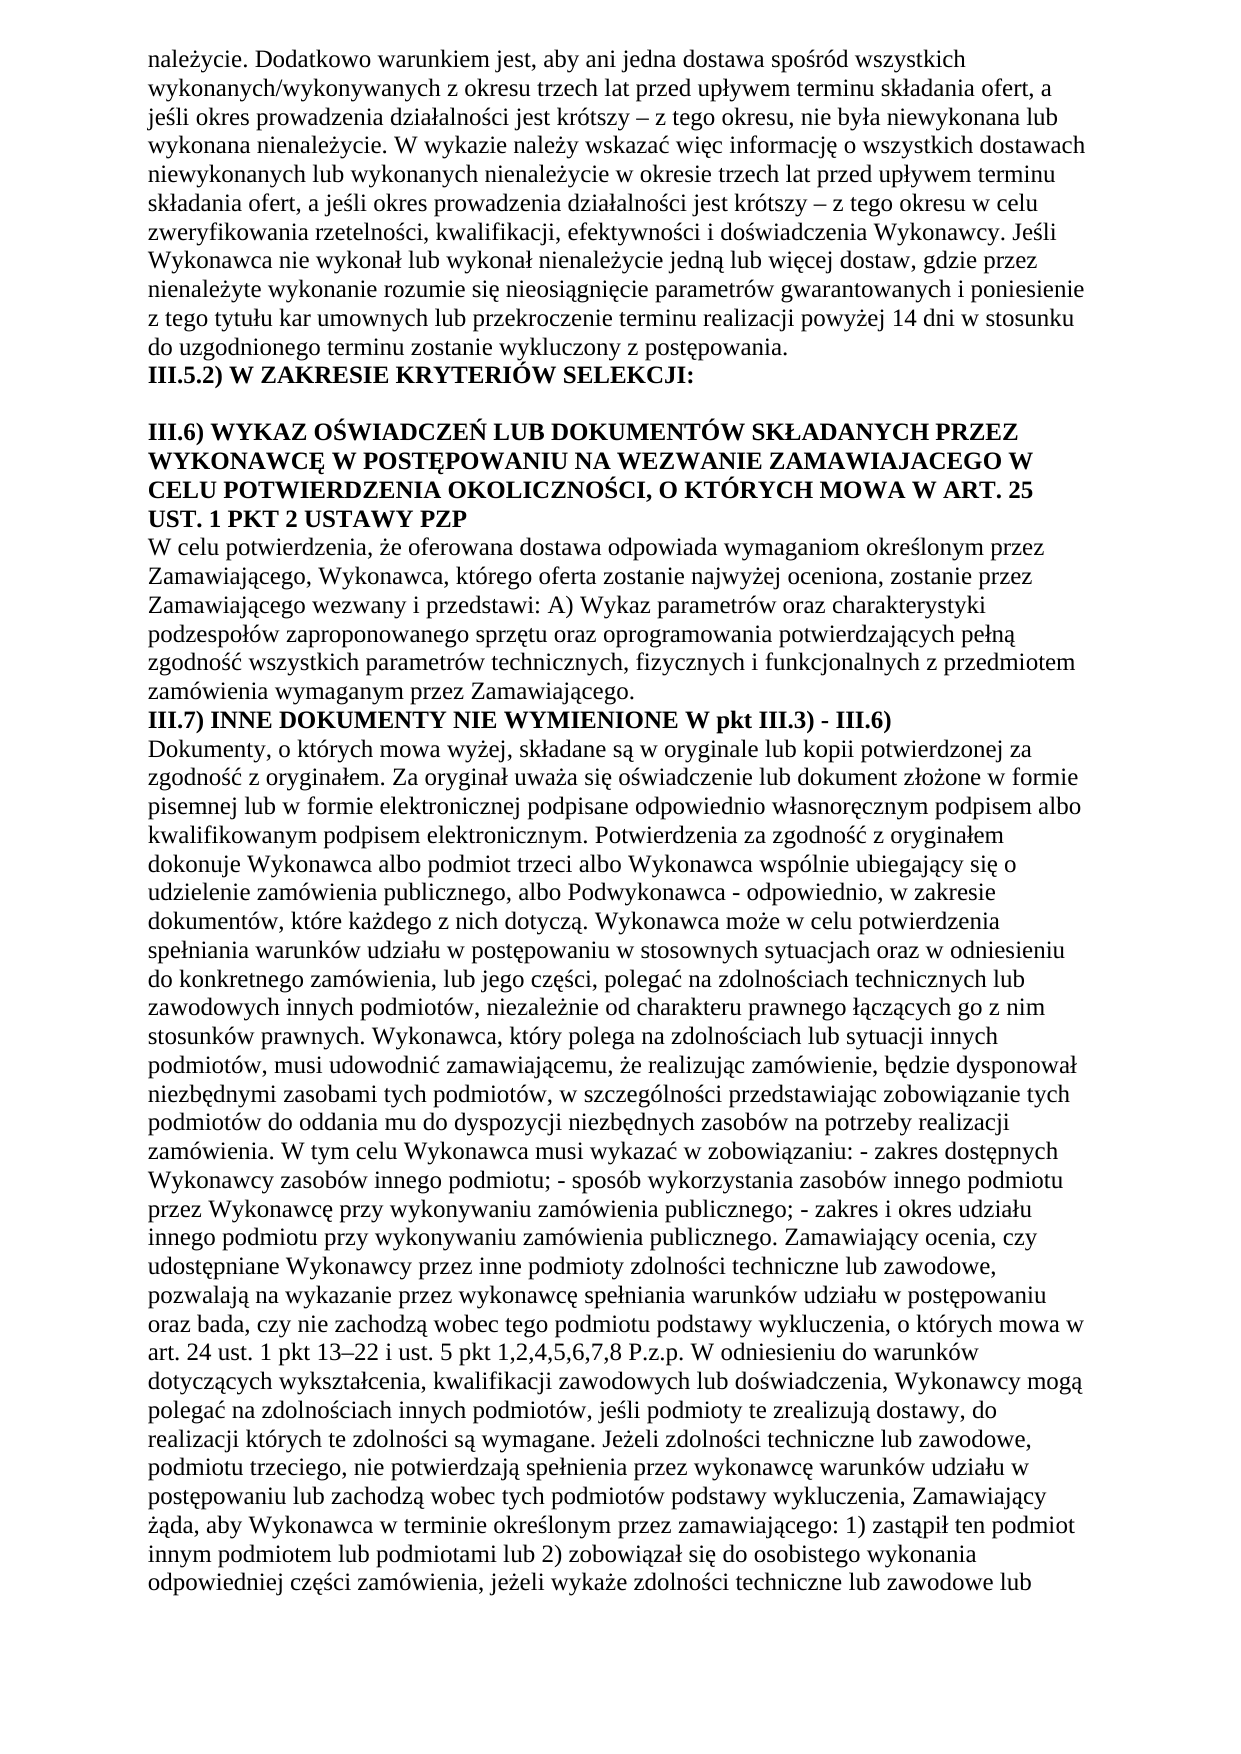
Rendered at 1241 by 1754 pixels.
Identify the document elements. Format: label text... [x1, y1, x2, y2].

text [148, 734, 1093, 1596]
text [148, 44, 1093, 417]
text W celu potwierdzenia, że oferowana dostawa odpowiada wymaganiom określonym przez Zamawiającego, Wykonawca, którego oferta zostanie najwyżej oceniona, zostanie przez Zamawiającego wezwany i przedstawi: A) Wykaz parametrów oraz charakterystyki podzespołów zaproponowanego sprzętu oraz oprogramowania potwierdzających pełną zgodność wszystkich parametrów technicznych, fizycznych i funkcjonalnych z przedmiotem zamówienia wymaganym przez Zamawiającego. [148, 532, 1093, 705]
text III.6) WYKAZ OŚWIADCZEŃ LUB DOKUMENTÓW SKŁADANYCH PRZEZ WYKONAWCĘ W POSTĘPOWANIU NA WEZWANIE ZAMAWIAJACEGO W CELU POTWIERDZENIA OKOLICZNOŚCI, O KTÓRYCH MOWA W ART. 25 UST. 1 PKT 2 USTAWY PZP [148, 417, 1093, 532]
text III.7) INNE DOKUMENTY NIE WYMIENIONE W pkt III.3) - III.6) [148, 705, 1093, 734]
